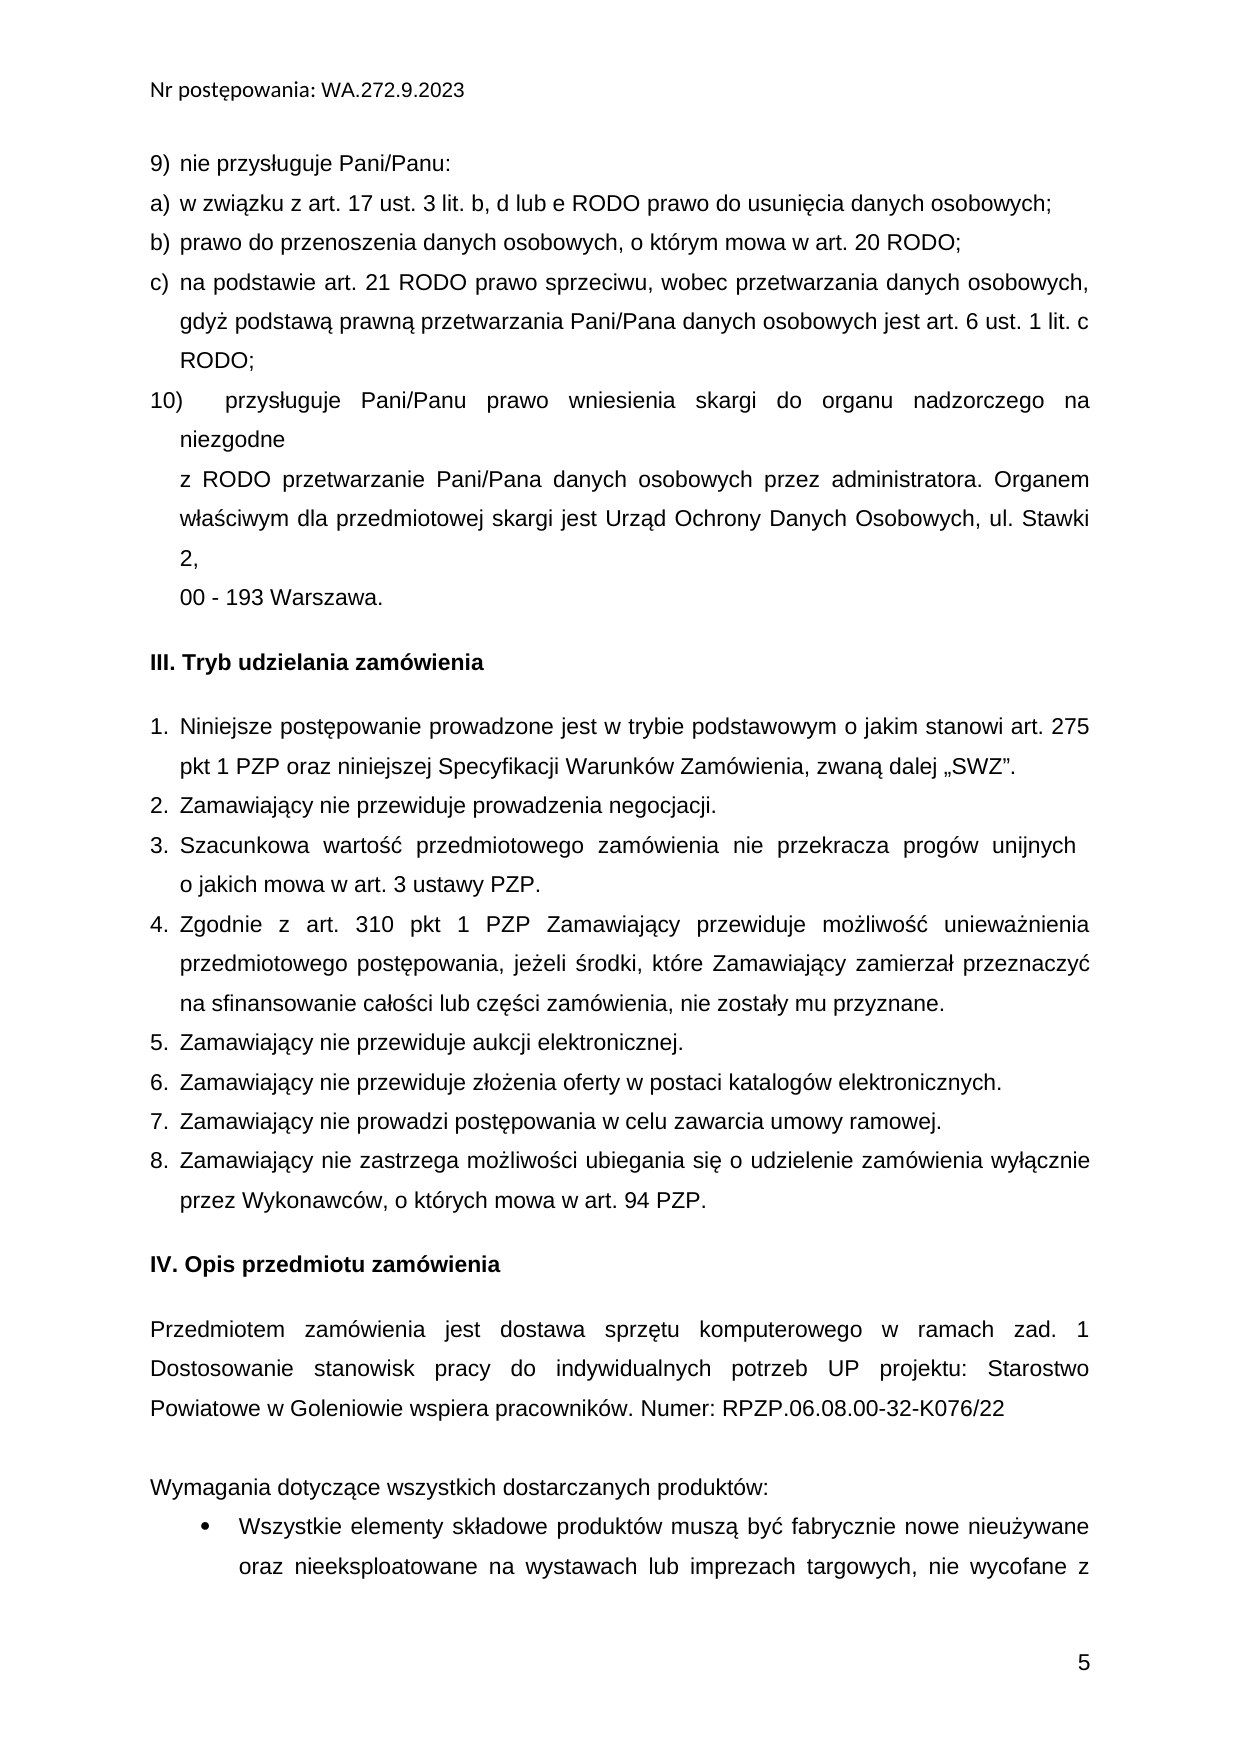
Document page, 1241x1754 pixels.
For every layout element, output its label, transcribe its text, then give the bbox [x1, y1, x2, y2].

list Szacunkowa wartość przedmiotowego zamówienia nie przekracza progów unijnych o jakich mowa w art. 3 ustawy PZP. [150, 832, 1090, 897]
list nie przysługuje Pani/Panu: [150, 150, 1090, 176]
list Zamawiający nie przewiduje złożenia oferty w postaci katalogów elektronicznych. [150, 1068, 1090, 1095]
text Przedmiotem zamówienia jest dostawa sprzętu komputerowego w ramach zad. 1 Dostosowanie stanowisk pracy do indywidualnych potrzeb UP projektu: Starostwo Powiatowe w Goleniowie wspiera pracowników. Numer: RPZP.06.08.00-32-K076/22 [150, 1316, 1090, 1421]
list na podstawie art. 21 RODO prawo sprzeciwu, wobec przetwarzania danych osobowych, gdyż podstawą prawną przetwarzania Pani/Pana danych osobowych jest art. 6 ust. 1 lit. c RODO; [150, 268, 1090, 374]
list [201, 1513, 1090, 1579]
list Zamawiający nie zastrzega możliwości ubiegania się o udzielenie zamówienia wyłącznie przez Wykonawców, o których mowa w art. 94 PZP. [150, 1147, 1090, 1213]
list Zamawiający nie prowadzi postępowania w celu zawarcia umowy ramowej. [150, 1108, 1090, 1134]
list Zamawiający nie przewiduje aukcji elektronicznej. [150, 1029, 1090, 1055]
list Zamawiający nie przewiduje prowadzenia negocjacji. [150, 792, 1090, 818]
list prawo do przenoszenia danych osobowych, o którym mowa w art. 20 RODO; [150, 229, 1090, 255]
subtitle III. Tryb udzielania zamówienia [150, 649, 1090, 675]
list przysługuje Pani/Panu prawo wniesienia skargi do organu nadzorczego na niezgodne z RODO przetwarzanie Pani/Pana danych osobowych przez administratora. Organem właściwym dla przedmiotowej skargi jest Urząd Ochrony Danych Osobowych, ul. Stawki 2, 00 - 193 Warszawa. [150, 387, 1090, 611]
list Zgodnie z art. 310 pkt 1 PZP Zamawiający przewiduje możliwość unieważnienia przedmiotowego postępowania, jeżeli środki, które Zamawiający zamierzał przeznaczyć na sfinansowanie całości lub części zamówienia, nie zostały mu przyznane. [150, 911, 1090, 1016]
subtitle IV. Opis przedmiotu zamówienia [150, 1251, 1090, 1278]
list Niniejsze postępowanie prowadzone jest w trybie podstawowym o jakim stanowi art. 275 pkt 1 PZP oraz niniejszej Specyfikacji Warunków Zamówienia, zwaną dalej „SWZ”. [150, 713, 1090, 779]
list w związku z art. 17 ust. 3 lit. b, d lub e RODO prawo do usunięcia danych osobowych; [150, 189, 1090, 216]
text Wymagania dotyczące wszystkich dostarczanych produktów: [150, 1474, 1090, 1500]
